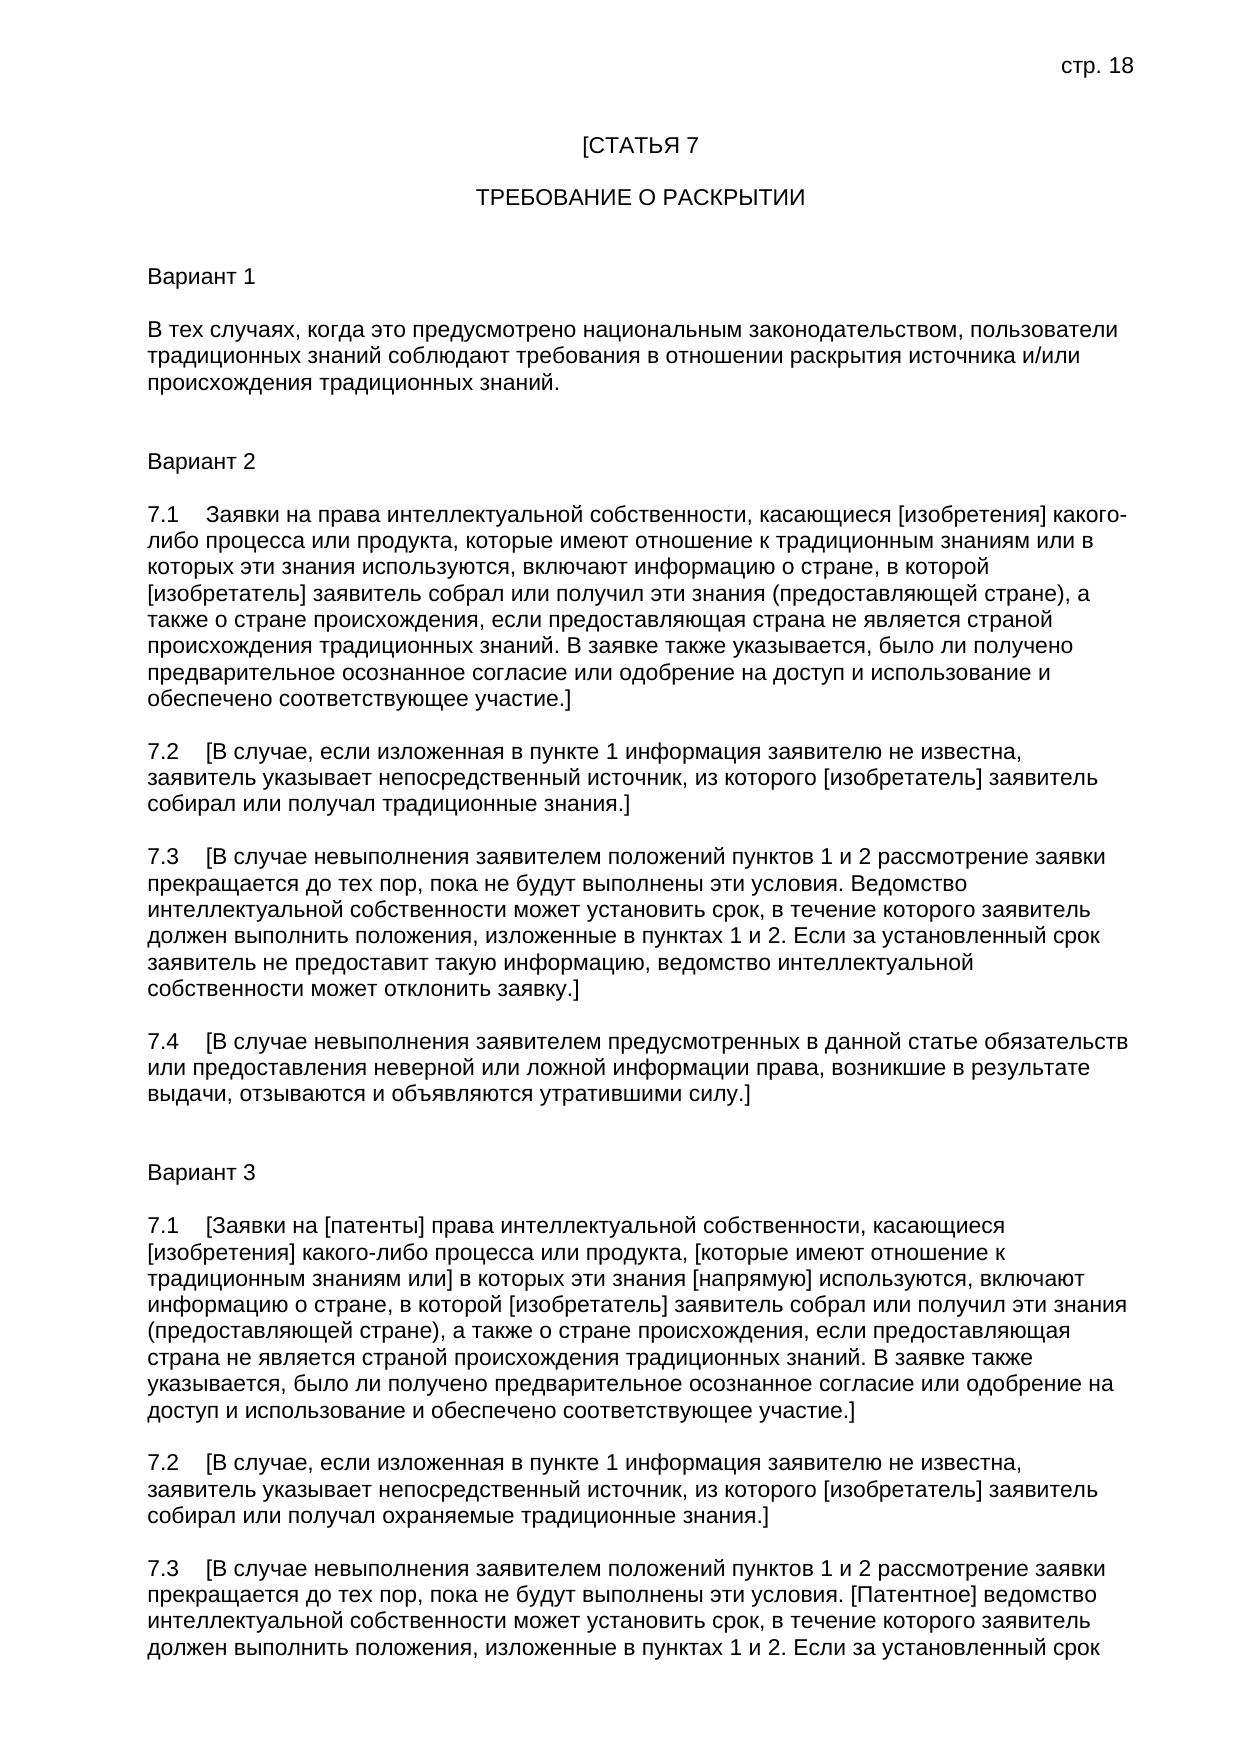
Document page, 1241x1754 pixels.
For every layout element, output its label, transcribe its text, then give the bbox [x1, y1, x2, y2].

text В тех случаях, когда это предусмотрено национальным законодательством, пользователи традиционных знаний соблюдают требования в отношении раскрытия источника и/или происхождения традиционных знаний. [147, 316, 1134, 395]
text Вариант 2 [147, 448, 1134, 474]
text 7.1 Заявки на права интеллектуальной собственности, касающиеся [изобретения] какого-либо процесса или продукта, которые имеют отношение к традиционным знаниям или в которых эти знания используются, включают информацию о стране, в которой [изобретатель] заявитель собрал или получил эти знания (предоставляющей стране), а также о стране происхождения, если предоставляющая страна не является страной происхождения традиционных знаний. В заявке также указывается, было ли получено предварительное осознанное согласие или одобрение на доступ и использование и обеспечено соответствующее участие.] [147, 501, 1134, 711]
text 7.4 [В случае невыполнения заявителем предусмотренных в данной статье обязательств или предоставления неверной или ложной информации права, возникшие в результате выдачи, отзываются и объявляются утратившими силу.] [147, 1028, 1134, 1107]
text ТРЕБОВАНИЕ О РАСКРЫТИИ [147, 184, 1134, 211]
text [147, 1555, 1134, 1660]
text 7.3 [В случае невыполнения заявителем положений пунктов 1 и 2 рассмотрение заявки прекращается до тех пор, пока не будут выполнены эти условия. Ведомство интеллектуальной собственности может установить срок, в течение которого заявитель должен выполнить положения, изложенные в пунктах 1 и 2. Если за установленный срок заявитель не предоставит такую информацию, ведомство интеллектуальной собственности может отклонить заявку.] [147, 843, 1134, 1001]
text Вариант 1 [147, 263, 1134, 290]
text 7.2 [В случае, если изложенная в пункте 1 информация заявителю не известна, заявитель указывает непосредственный источник, из которого [изобретатель] заявитель собирал или получал традиционные знания.] [147, 738, 1134, 817]
text 7.2 [В случае, если изложенная в пункте 1 информация заявителю не известна, заявитель указывает непосредственный источник, из которого [изобретатель] заявитель собирал или получал охраняемые традиционные знания.] [147, 1449, 1134, 1528]
text Вариант 3 [147, 1159, 1134, 1186]
text 7.1 [Заявки на [патенты] права интеллектуальной собственности, касающиеся [изобретения] какого-либо процесса или продукта, [которые имеют отношение к традиционным знаниям или] в которых эти знания [напрямую] используются, включают информацию о стране, в которой [изобретатель] заявитель собрал или получил эти знания (предоставляющей стране), а также о стране происхождения, если предоставляющая страна не является страной происхождения традиционных знаний. В заявке также указывается, было ли получено предварительное осознанное согласие или одобрение на доступ и использование и обеспечено соответствующее участие.] [147, 1212, 1134, 1423]
text [СТАТЬЯ 7 [147, 132, 1134, 158]
